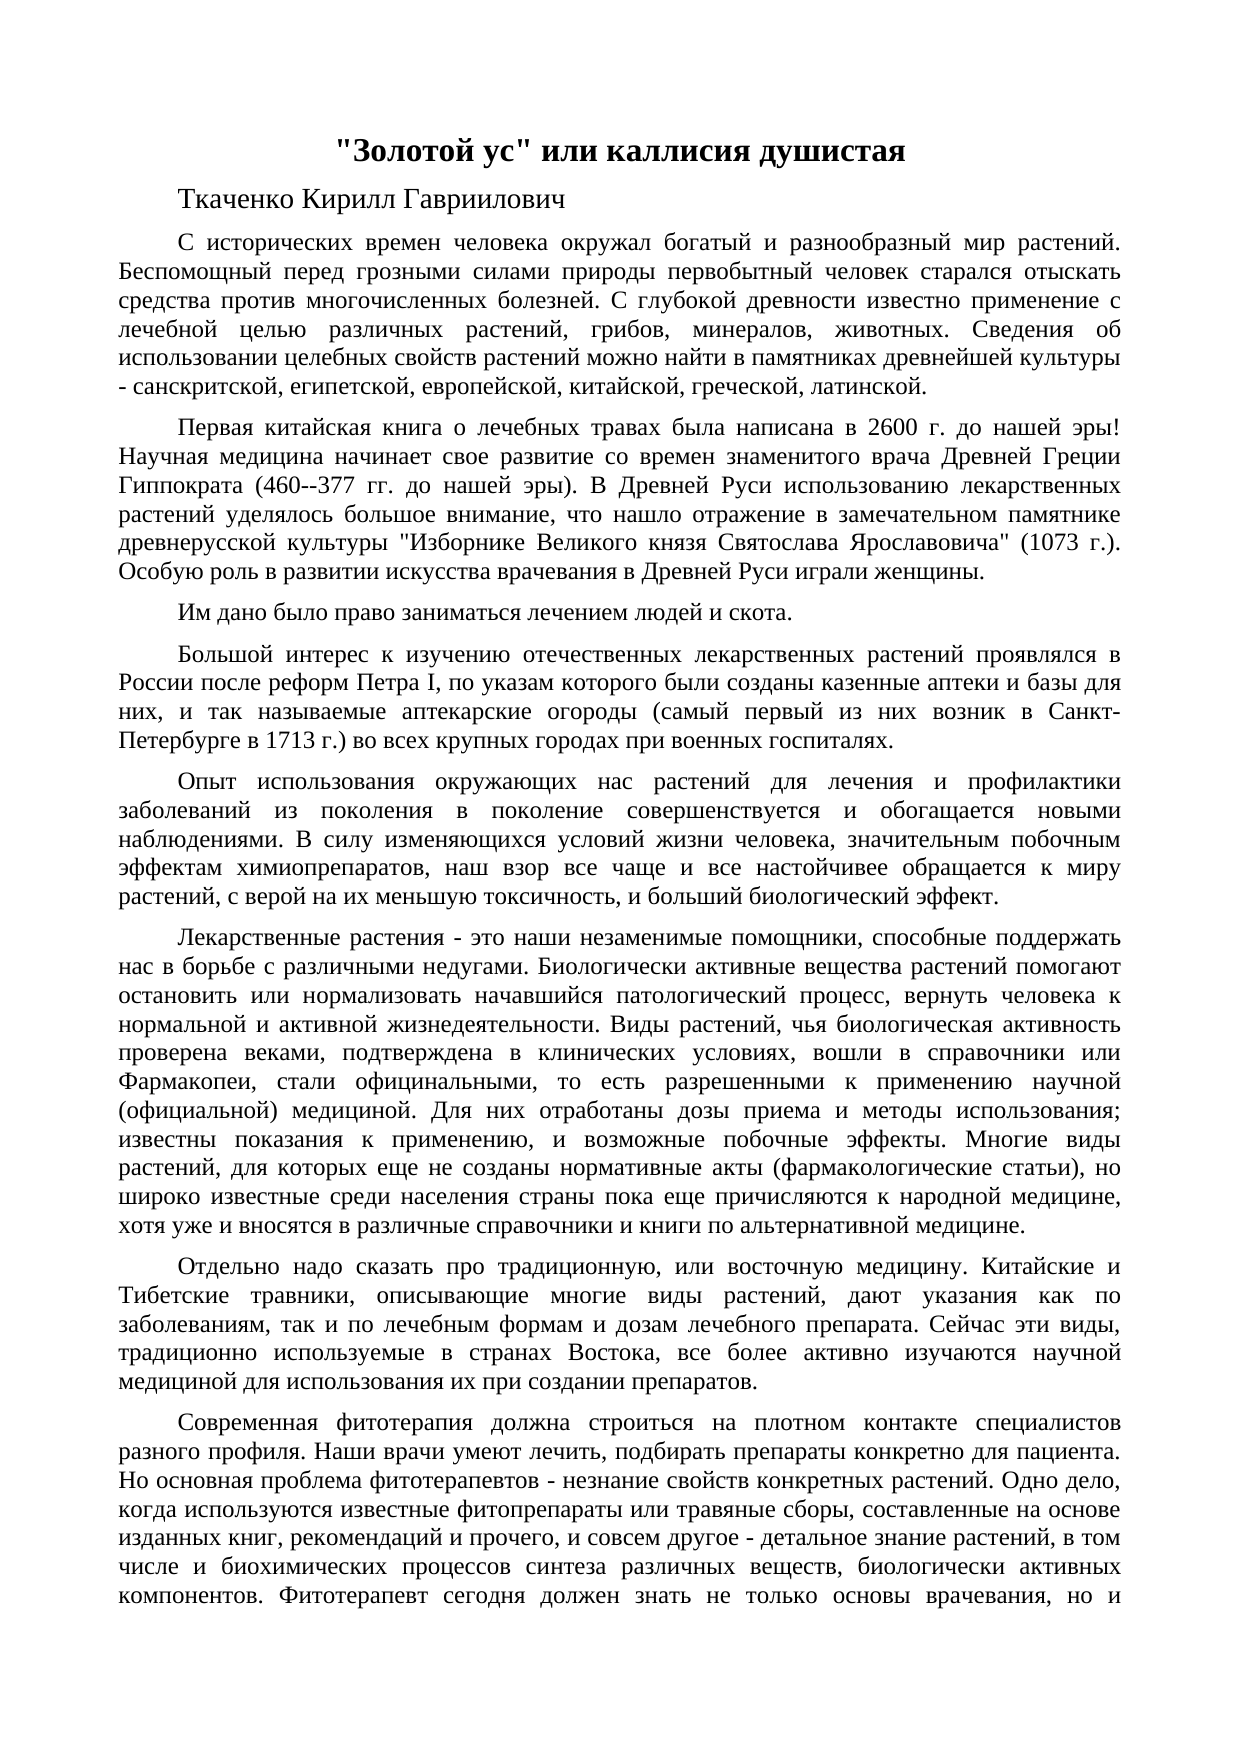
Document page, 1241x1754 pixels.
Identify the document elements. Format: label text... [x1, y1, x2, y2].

text Ткаченко Кирилл Гавриилович [118, 181, 1122, 215]
text "Золотой ус" или каллисия душистая [118, 131, 1122, 169]
text С исторических времен человека окружал богатый и разнообразный мир растений. Беспомощный перед грозными силами природы первобытный человек старался отыскать средства против многочисленных болезней. С глубокой древности известно применение с лечебной целью различных растений, грибов, минералов, животных. Сведения об использовании целебных свойств растений можно найти в памятниках древнейшей культуры - санскритской, египетской, европейской, китайской, греческой, латинской. [118, 227, 1122, 400]
text Большой интерес к изучению отечественных лекарственных растений проявлялся в России после реформ Петра I, по указам которого были созданы казенные аптеки и базы для них, и так называемые аптекарские огороды (самый первый из них возник в Санкт-Петербурге в 1713 г.) во всех крупных городах при военных госпиталях. [118, 639, 1122, 754]
text Первая китайская книга о лечебных травах была написана в 2600 г. до нашей эры! Научная медицина начинает свое развитие со времен знаменитого врача Древней Греции Гиппократа (460--377 гг. до нашей эры). В Древней Руси использованию лекарственных растений уделялось большое внимание, что нашло отражение в замечательном памятнике древнерусской культуры "Изборнике Великого князя Святослава Ярославовича" (1073 г.). Особую роль в развитии искусства врачевания в Древней Руси играли женщины. [118, 412, 1122, 585]
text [118, 1407, 1122, 1609]
text Им дано было право заниматься лечением людей и скота. [118, 597, 1122, 626]
text Опыт использования окружающих нас растений для лечения и профилактики заболеваний из поколения в поколение совершенствуется и обогащается новыми наблюдениями. В силу изменяющихся условий жизни человека, значительным побочным эффектам химиопрепаратов, наш взор все чаще и все настойчивее обращается к миру растений, с верой на их меньшую токсичность, и больший биологический эффект. [118, 766, 1122, 910]
text Лекарственные растения - это наши незаменимые помощники, способные поддержать нас в борьбе с различными недугами. Биологически активные вещества растений помогают остановить или нормализовать начавшийся патологический процесс, вернуть человека к нормальной и активной жизнедеятельности. Виды растений, чья биологическая активность проверена веками, подтверждена в клинических условиях, вошли в справочники или Фармакопеи, стали официнальными, то есть разрешенными к применению научной (официальной) медициной. Для них отработаны дозы приема и методы использования; известны показания к применению, и возможные побочные эффекты. Многие виды растений, для которых еще не созданы нормативные акты (фармакологические статьи), но широко известные среди населения страны пока еще причисляются к народной медицине, хотя уже и вносятся в различные справочники и книги по альтернативной медицине. [118, 922, 1122, 1239]
text Отдельно надо сказать про традиционную, или восточную медицину. Китайские и Тибетские травники, описывающие многие виды растений, дают указания как по заболеваниям, так и по лечебным формам и дозам лечебного препарата. Сейчас эти виды, традиционно используемые в странах Востока, все более активно изучаются научной медициной для использования их при создании препаратов. [118, 1251, 1122, 1395]
